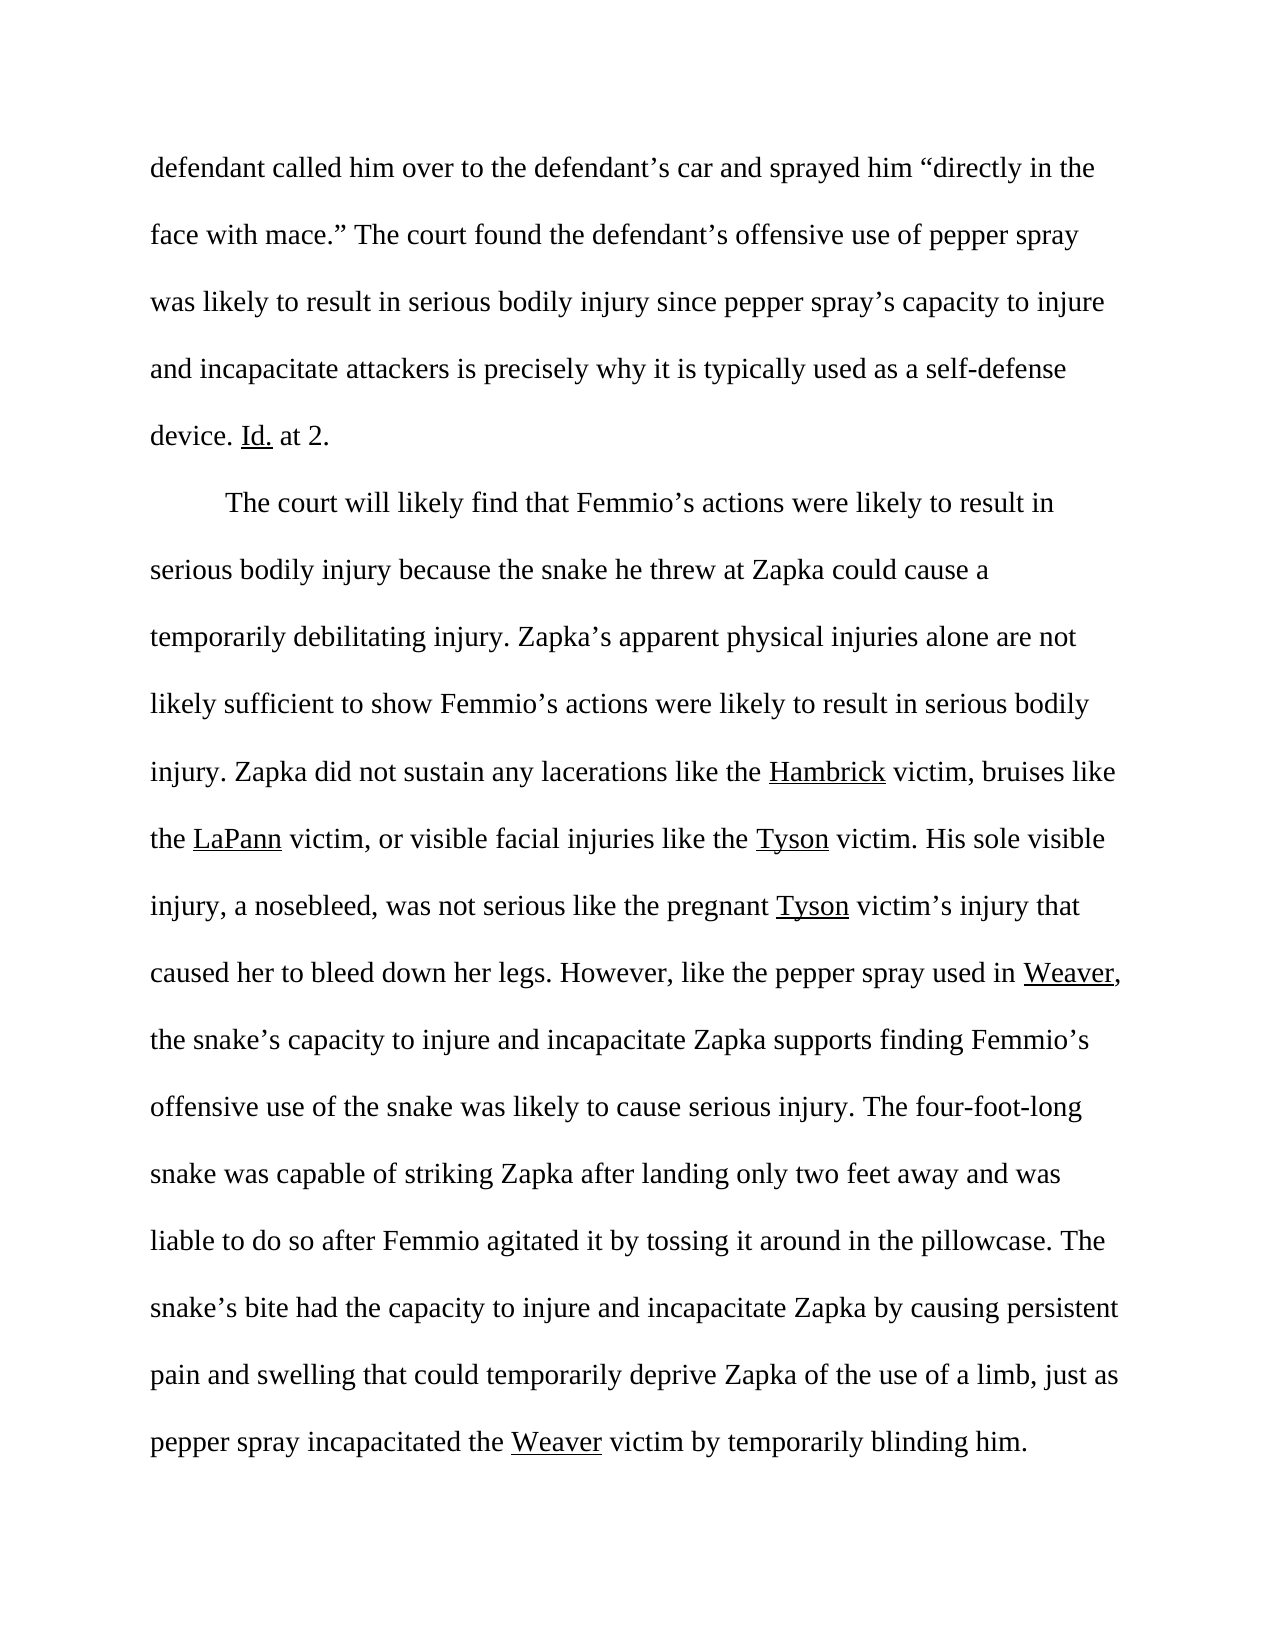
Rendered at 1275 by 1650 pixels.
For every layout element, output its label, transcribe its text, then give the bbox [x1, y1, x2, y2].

text The court will likely find that Femmio’s actions were likely to result in serious bodily injury because the snake he threw at Zapka could cause a temporarily debilitating injury. Zapka’s apparent physical injuries alone are not likely sufficient to show Femmio’s actions were likely to result in serious bodily injury. Zapka did not sustain any lacerations like the Hambrick victim, bruises like the LaPann victim, or visible facial injuries like the Tyson victim. His sole visible injury, a nosebleed, was not serious like the pregnant Tyson victim’s injury that caused her to bleed down her legs. However, like the pepper spray used in Weaver, the snake’s capacity to injure and incapacitate Zapka supports finding Femmio’s offensive use of the snake was likely to cause serious injury. The four-foot-long snake was capable of striking Zapka after landing only two feet away and was liable to do so after Femmio agitated it by tossing it around in the pillowcase. The snake’s bite had the capacity to injure and incapacitate Zapka by causing persistent pain and swelling that could temporarily deprive Zapka of the use of a limb, just as pepper spray incapacitated the Weaver victim by temporarily blinding him. [150, 485, 1125, 1458]
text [150, 150, 1125, 452]
